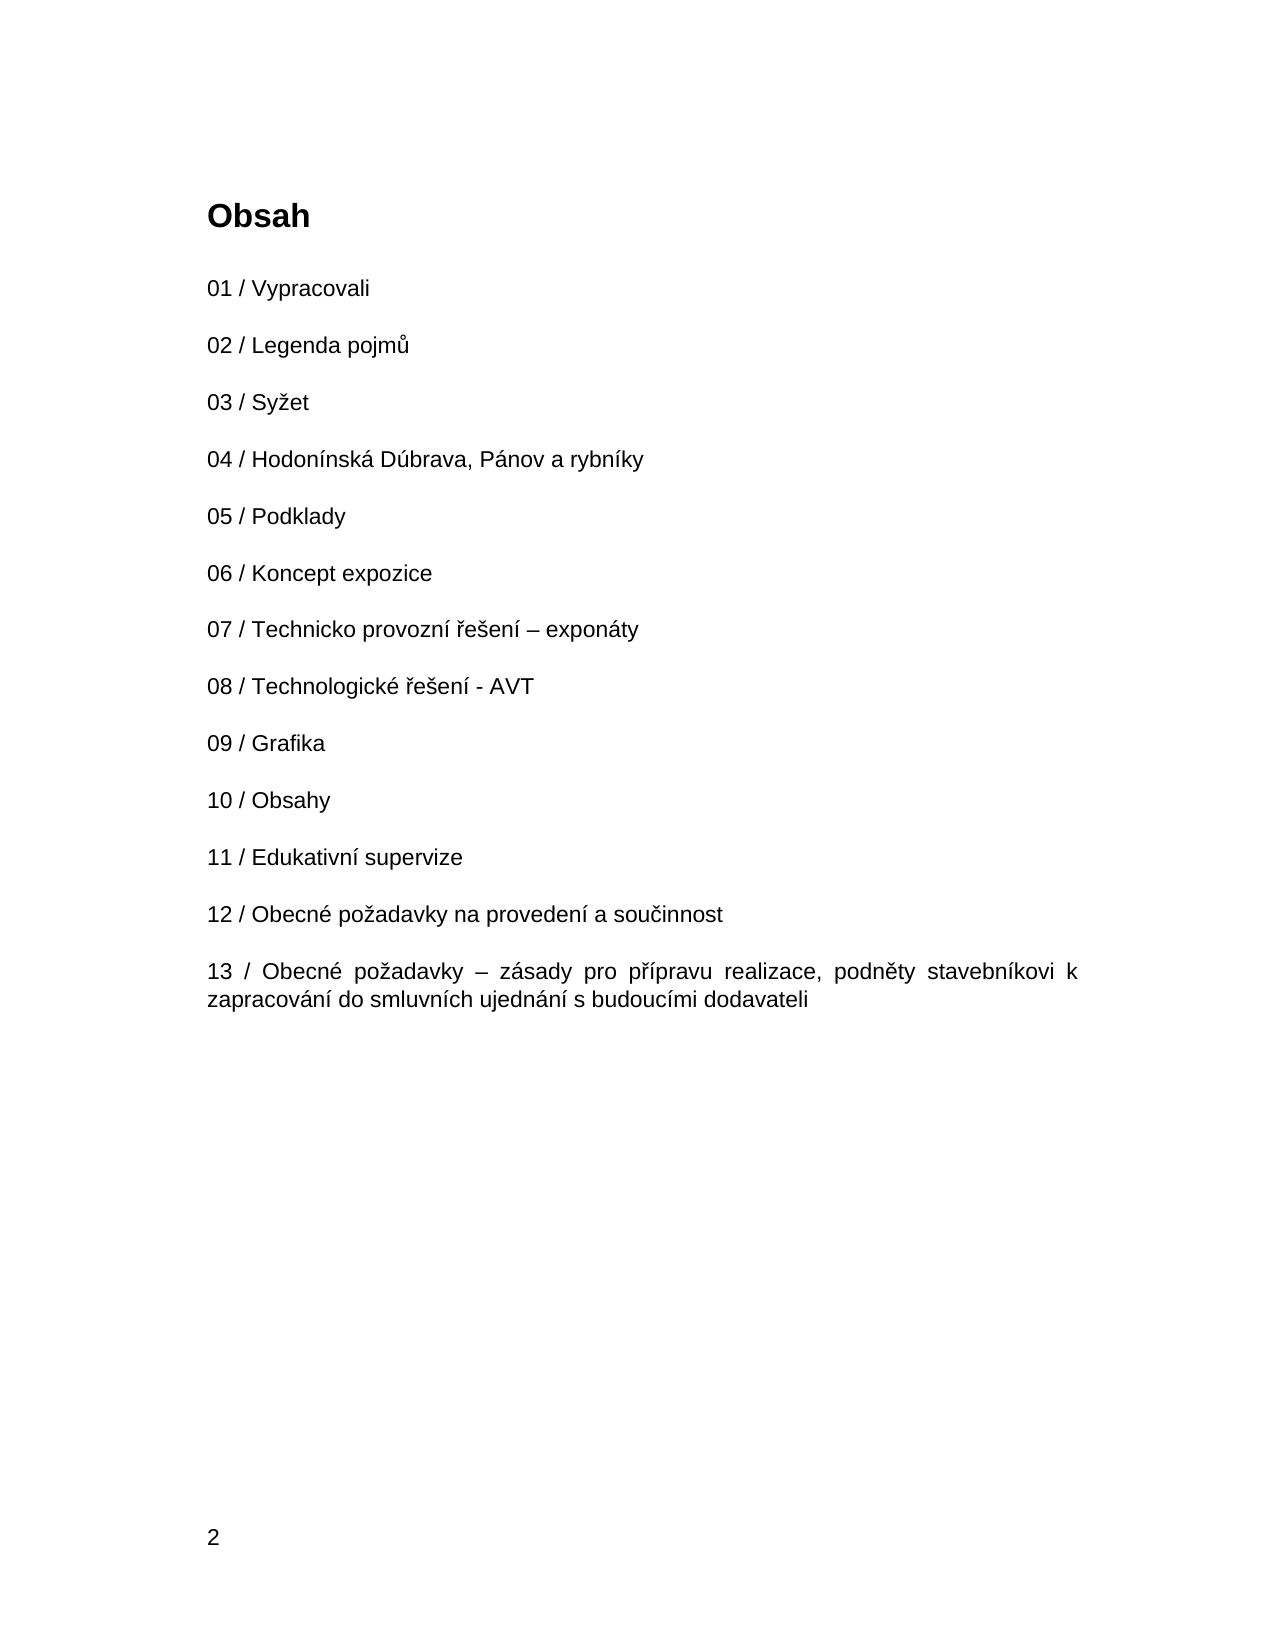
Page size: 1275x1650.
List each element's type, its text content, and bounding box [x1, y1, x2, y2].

text 09 / Grafika [207, 730, 1078, 756]
text 12 / Obecné požadavky na provedení a součinnost [207, 901, 1078, 927]
subtitle Obsah [207, 196, 1078, 234]
text 10 / Obsahy [207, 787, 1078, 813]
text 07 / Technicko provozní řešení – exponáty [207, 616, 1078, 643]
text 04 / Hodonínská Dúbrava, Pánov a rybníky [207, 446, 1078, 472]
text 01 / Vypracovali [207, 275, 1078, 301]
text 11 / Edukativní supervize [207, 844, 1078, 870]
text 06 / Koncept expozice [207, 559, 1078, 586]
text 05 / Podklady [207, 503, 1078, 529]
text 08 / Technologické řešení - AVT [207, 673, 1078, 699]
text 13 / Obecné požadavky – zásady pro přípravu realizace, podněty stavebníkovi k zapracování do smluvních ujednání s budoucími dodavateli [207, 958, 1078, 1012]
text 03 / Syžet [207, 389, 1078, 415]
text 02 / Legenda pojmů [207, 332, 1078, 358]
